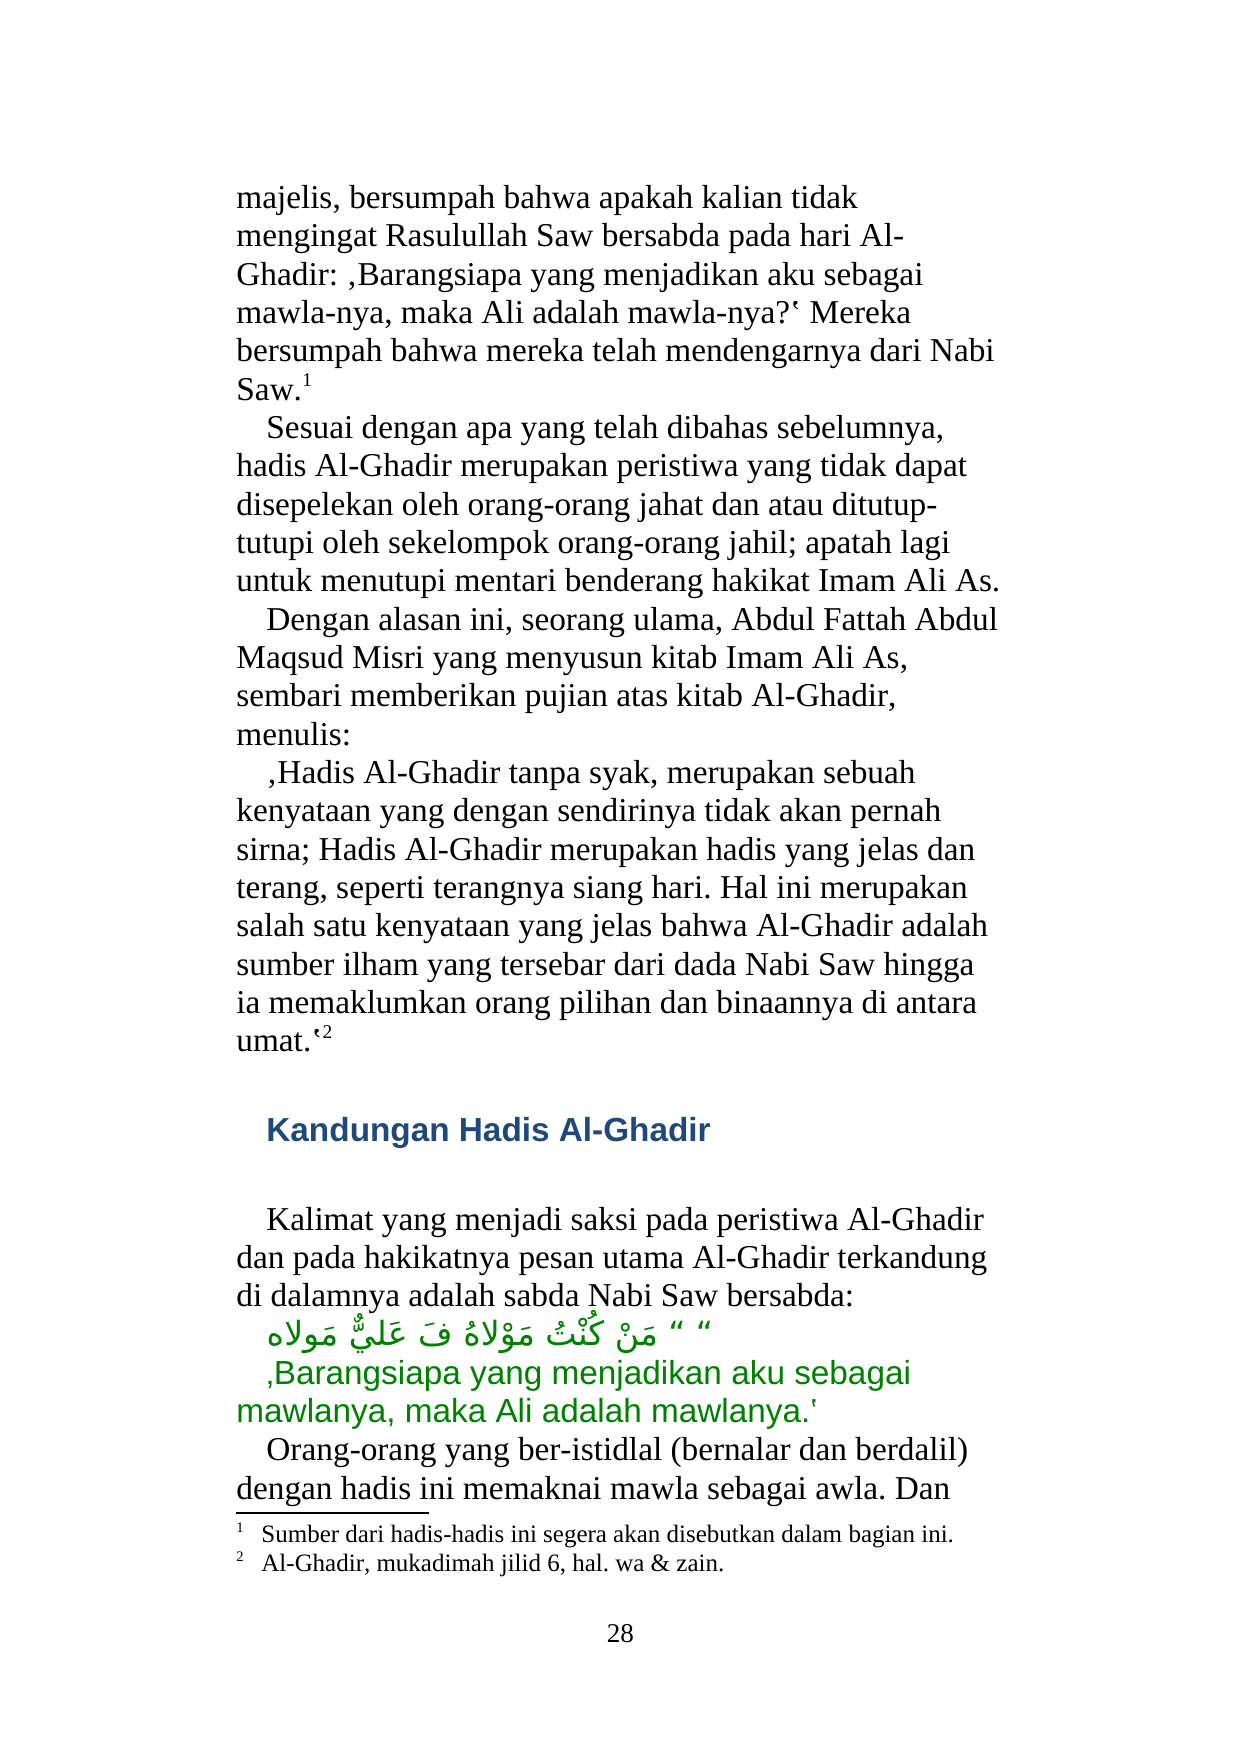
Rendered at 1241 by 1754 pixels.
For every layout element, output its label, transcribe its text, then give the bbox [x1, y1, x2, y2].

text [236, 177, 1004, 407]
text Dengan alasan ini, seorang ulama, Abdul Fattah Abdul Maqsud Misri yang menyusun kitab Imam Ali As, sembari memberikan pujian atas kitab Al-Ghadir, menulis: [236, 599, 1004, 752]
subtitle Kandungan Hadis Al-Ghadir [236, 1110, 1004, 1148]
text ‚Barangsiapa yang menjadikan aku sebagai mawlanya, maka Ali adalah mawlanya.‛ [236, 1353, 1004, 1430]
text مَنْ كُنْتُ مَوْلاهُ فَ عَليٌّ مَولاه “ “ [236, 1314, 1004, 1353]
text ‚Hadis Al-Ghadir tanpa syak, merupakan sebuah kenyataan yang dengan sendirinya tidak akan pernah sirna; Hadis Al-Ghadir merupakan hadis yang jelas dan terang, seperti terangnya siang hari. Hal ini merupakan salah satu kenyataan yang jelas bahwa Al-Ghadir adalah sumber ilham yang tersebar dari dada Nabi Saw hingga ia memaklumkan orang pilihan dan binaannya di antara umat.‛ [236, 752, 1004, 1059]
text Kalimat yang menjadi saksi pada peristiwa Al-Ghadir dan pada hakikatnya pesan utama Al-Ghadir terkandung di dalamnya adalah sabda Nabi Saw bersabda: [236, 1199, 1004, 1314]
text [236, 1430, 1004, 1506]
text Sesuai dengan apa yang telah dibahas sebelumnya, hadis Al-Ghadir merupakan peristiwa yang tidak dapat disepelekan oleh orang-orang jahat dan atau ditutup-tutupi oleh sekelompok orang-orang jahil; apatah lagi untuk menutupi mentari benderang hakikat Imam Ali As. [236, 407, 1004, 599]
